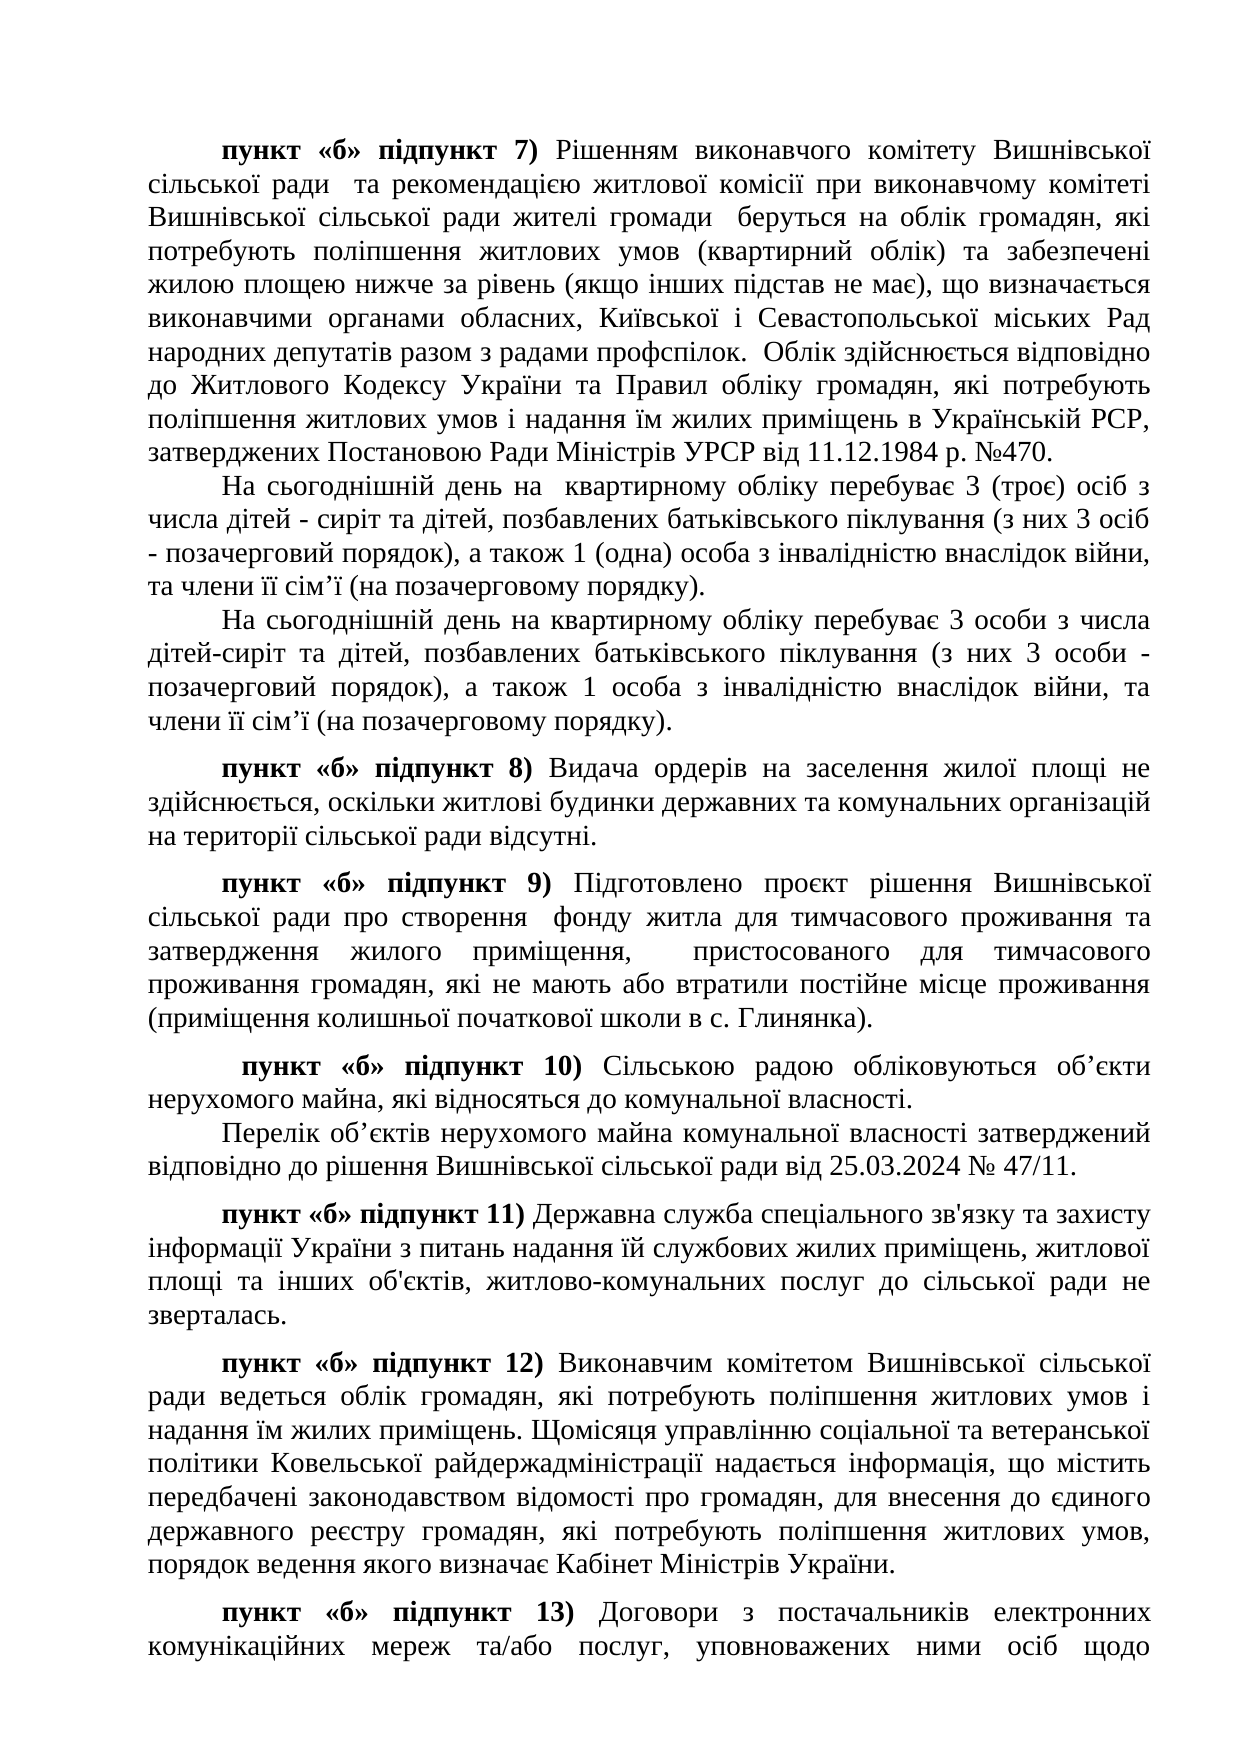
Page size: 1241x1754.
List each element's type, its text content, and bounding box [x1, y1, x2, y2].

text пункт «б» підпункт 11) Державна служба спеціального зв'язку та захисту інформації України з питань надання їй службових жилих приміщень, житлової площі та інших об'єктів, житлово-комунальних послуг до сільської ради не зверталась. [148, 1196, 1152, 1331]
text пункт «б» підпункт 12) Виконавчим комітетом Вишнівської сільської ради ведеться облік громадян, які потребують поліпшення житлових умов і надання їм жилих приміщень. Щомісяця управлінню соціальної та ветеранської політики Ковельської райдержадміністрації надається інформація, що містить передбачені законодавством відомості про громадян, для внесення до єдиного державного реєстру громадян, які потребують поліпшення житлових умов, порядок ведення якого визначає Кабінет Міністрів України. [148, 1345, 1152, 1580]
text На сьогоднішній день на квартирному обліку перебуває 3 особи з числа дітей-сиріт та дітей, позбавлених батьківського піклування (з них 3 особи - позачерговий порядок), а також 1 особа з інвалідністю внаслідок війни, та члени її сім’ї (на позачерговому порядку). [148, 602, 1152, 736]
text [148, 1594, 1152, 1661]
text Перелік об’єктів нерухомого майна комунальної власності затверджений відповідно до рішення Вишнівської сільської ради від 25.03.2024 № 47/11. [148, 1115, 1152, 1182]
text пункт «б» підпункт 9) Підготовлено проєкт рішення Вишнівської сільської ради про створення фонду житла для тимчасового проживання та затвердження жилого приміщення, пристосованого для тимчасового проживання громадян, які не мають або втратили постійне місце проживання (приміщення колишньої початкової школи в с. Глинянка). [148, 866, 1152, 1033]
text пункт «б» підпункт 8) Видача ордерів на заселення жилої площі не здійснюється, оскільки житлові будинки державних та комунальних організацій на території сільської ради відсутні. [148, 751, 1152, 851]
text пункт «б» підпункт 7) Рішенням виконавчого комітету Вишнівської сільської ради та рекомендацією житлової комісії при виконавчому комітеті Вишнівської сільської ради жителі громади беруться на облік громадян, які потребують поліпшення житлових умов (квартирний облік) та забезпечені жилою площею нижче за рівень (якщо інших підстав не має), що визначається виконавчими органами обласних, Київської і Севастопольської міських Рад народних депутатів разом з радами профспілок. Облік здійснюється відповідно до Житлового Кодексу України та Правил обліку громадян, які потребують поліпшення житлових умов і надання їм жилих приміщень в Українській РСР, затверджених Постановою Ради Міністрів УРСР від 11.12.1984 р. №470. [148, 132, 1152, 468]
text пункт «б» підпункт 10) Сільською радою обліковуються об’єкти нерухомого майна, які відносяться до комунальної власності. [148, 1048, 1152, 1115]
text На сьогоднішній день на квартирному обліку перебуває 3 (троє) осіб з числа дітей - сиріт та дітей, позбавлених батьківського піклування (з них 3 осіб - позачерговий порядок), а також 1 (одна) особа з інвалідністю внаслідок війни, та члени її сім’ї (на позачерговому порядку). [148, 468, 1152, 602]
